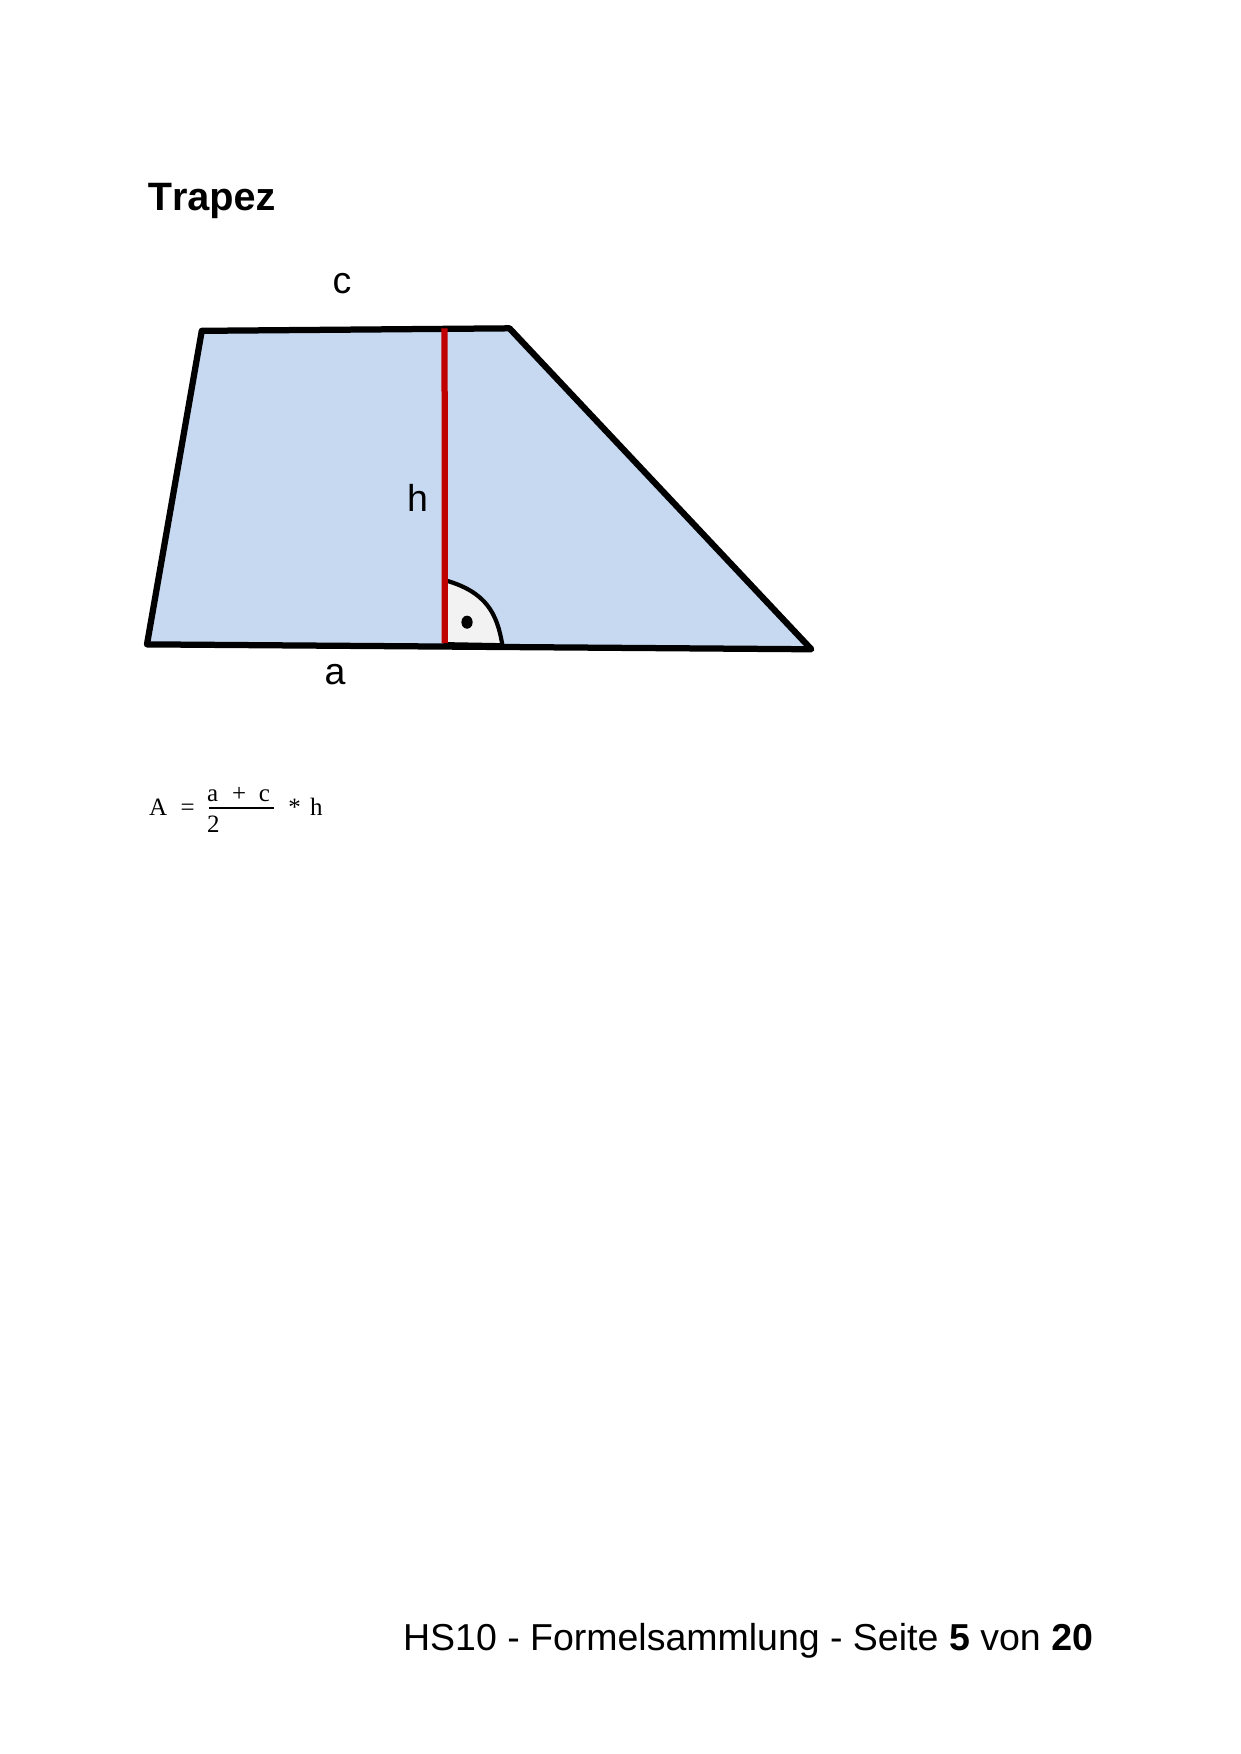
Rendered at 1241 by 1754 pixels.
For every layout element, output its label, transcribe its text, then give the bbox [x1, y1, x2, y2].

subtitle Trapez [148, 173, 1092, 218]
